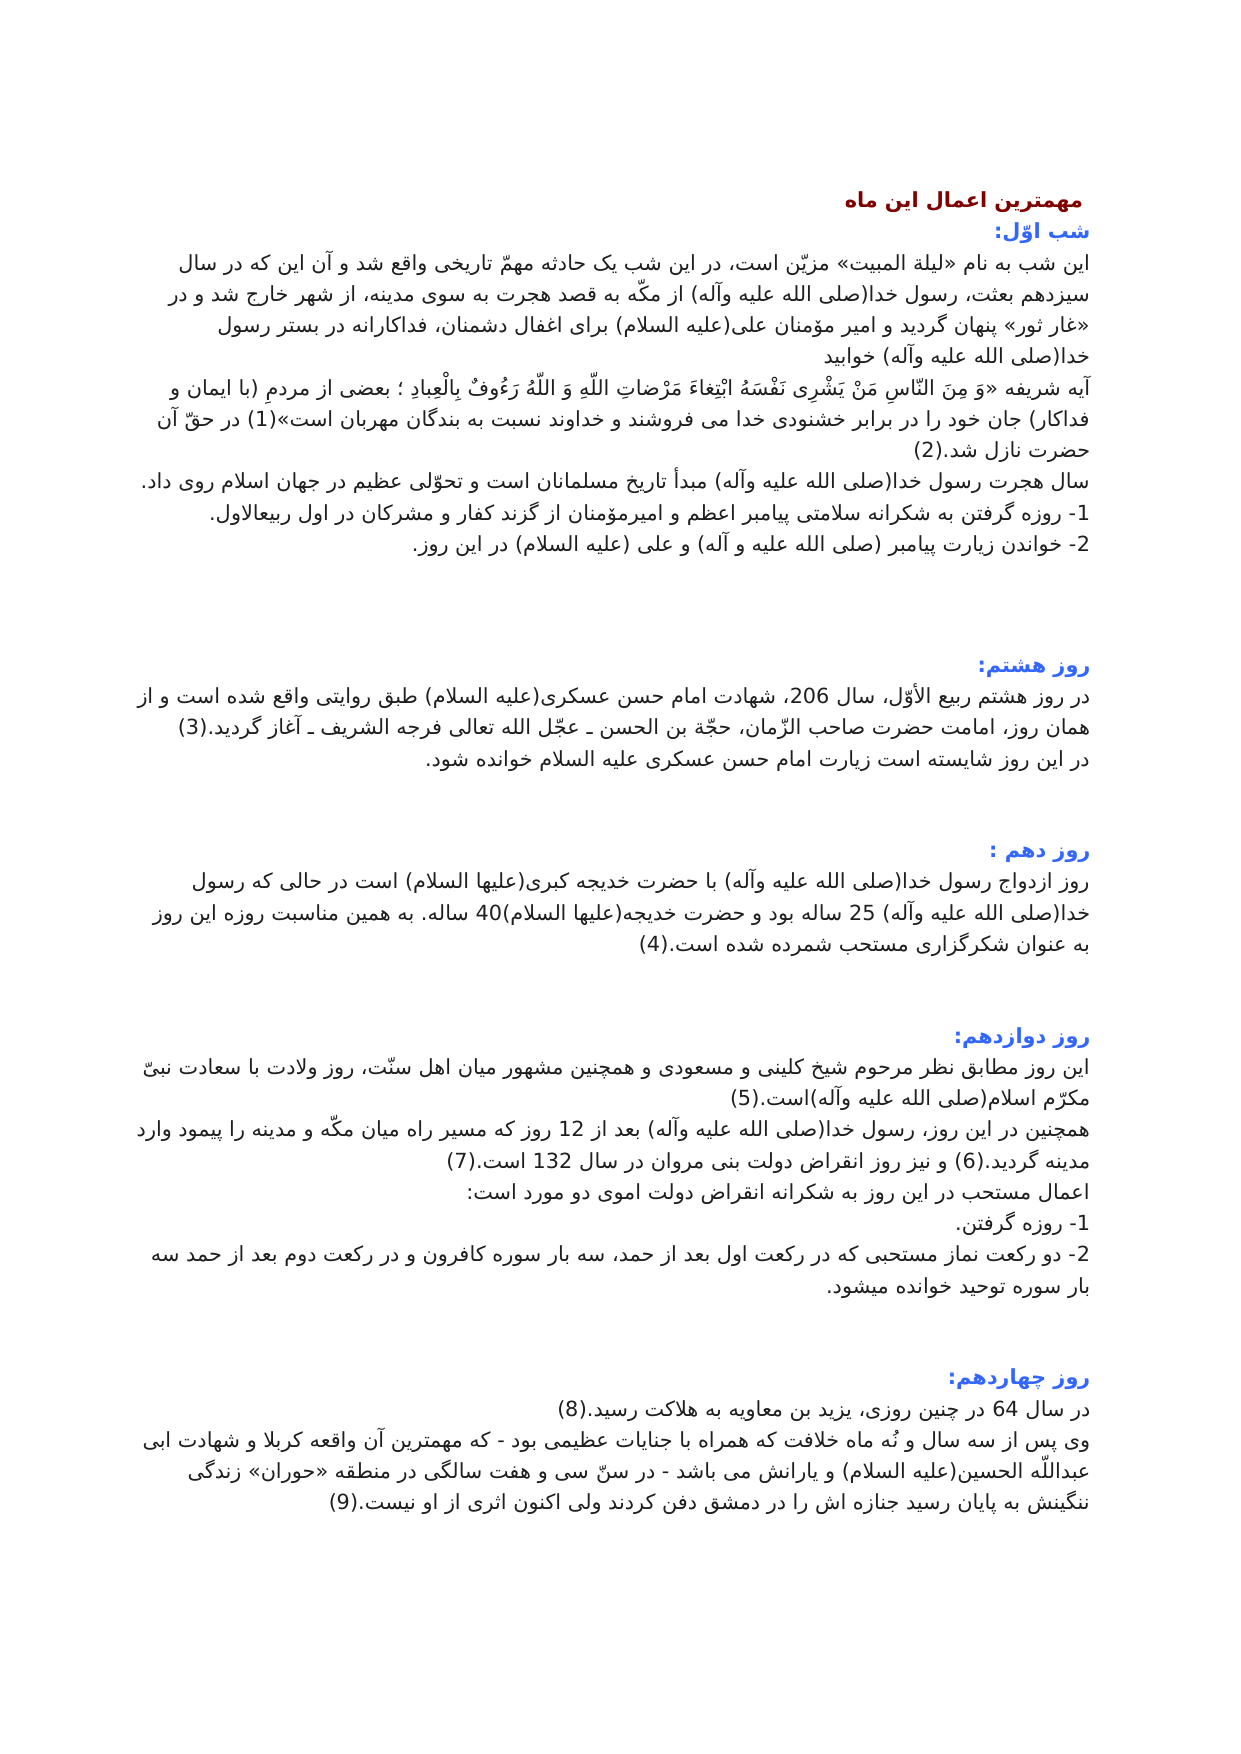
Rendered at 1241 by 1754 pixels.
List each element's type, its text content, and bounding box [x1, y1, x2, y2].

text روز دوازدهم: این روز مطابق نظر مرحوم شیخ کلینى و مسعودى و همچنین مشهور میان اهل سنّت، روز ولادت با سعادت نبىّ مکرّم اسلام(صلى الله علیه وآله)است.(5) همچنین در این روز، رسول خدا(صلى الله علیه وآله) بعد از 12 روز که مسیر راه میان مکّه و مدینه را پیمود وارد مدینه گردید.(6) و نیز روز انقراض دولت بنى مروان در سال 132 است.(7) اعمال مستحب در این روز به شكرانه انقراض دولت اموی دو مورد است: 1- روزه گرفتن. 2- دو ركعت نماز مستحبی كه در ركعت اول بعد از حمد، سه بار سوره كافرون و در ركعت دوم بعد از حمد سه بار سوره توحید خوانده می‏شود. [133, 985, 1090, 1298]
text روز دهم : روز ازدواج رسول خدا(صلى الله علیه وآله) با حضرت خدیجه کبرى(علیها السلام) است در حالى که رسول خدا(صلى الله علیه وآله) 25 ساله بود و حضرت خدیجه(علیها السلام)40 ساله. به همین مناسبت روزه این روز به عنوان شکرگزارى مستحب شمرده شده است.(4) [133, 800, 1090, 956]
text مهمترین اعمال این ماه شب اوّل: این شب به نام «لیلة المبیت» مزیّن است، در این شب یک حادثه مهمّ تاریخى واقع شد و آن این که در سال سیزدهم بعثت، رسول خدا(صلى الله علیه وآله) از مکّه به قصد هجرت به سوى مدینه، از شهر خارج شد و در «غار ثور» پنهان گردید و امیر مۆمنان على(علیه السلام) براى اغفال دشمنان، فداکارانه در بستر رسول خدا(صلى الله علیه وآله) خوابید آیه شریفه «وَ مِنَ النّاسِ مَنْ یَشْرِى نَفْسَهُ ابْتِغاءَ مَرْضاتِ اللّهِ وَ اللّهُ رَءُوفٌ بِالْعِبادِ ؛ بعضى از مردمِ (با ایمان و فداکار) جان خود را در برابر خشنودى خدا مى فروشند و خداوند نسبت به بندگان مهربان است»(1) در حقّ آن حضرت نازل شد.(2) سال هجرت رسول خدا(صلى الله علیه وآله) مبدأ تاریخ مسلمانان است و تحوّلى عظیم در جهان اسلام روى داد. 1- روزه گرفتن به شكرانه سلامتی پیامبر اعظم و امیرمۆمنان از گزند كفار و مشركان در اول ربیع‏الاول. 2- خواندن زیارت پیامبر (صلی الله علیه و آله) و علی (علیه السلام) در این روز. [133, 150, 1090, 556]
text روز چهاردهم: در سال 64 در چنین روزى، یزید بن معاویه به هلاکت رسید.(8) وى پس از سه سال و نُه ماه خلافت که همراه با جنایات عظیمى بود - که مهمترین آن واقعه کربلا و شهادت ابى عبداللّه الحسین(علیه السلام) و یارانش مى باشد - در سنّ سى و هفت سالگى در منطقه «حوران» زندگى ننگینش به پایان رسید جنازه اش را در دمشق دفن کردند ولى اکنون اثرى از او نیست.(9) [133, 1327, 1090, 1514]
text روز هشتم: در روز هشتم ربیع الأوّل، سال 206، شهادت امام حسن عسکرى(علیه السلام) طبق روایتى واقع شده است و از همان روز، امامت حضرت صاحب الزّمان، حجّة بن الحسن ـ عجّل الله تعالى فرجه الشریف ـ آغاز گردید.(3) در این روز شایسته است زیارت امام حسن عسکری علیه السلام خوانده شود. [133, 646, 1090, 771]
